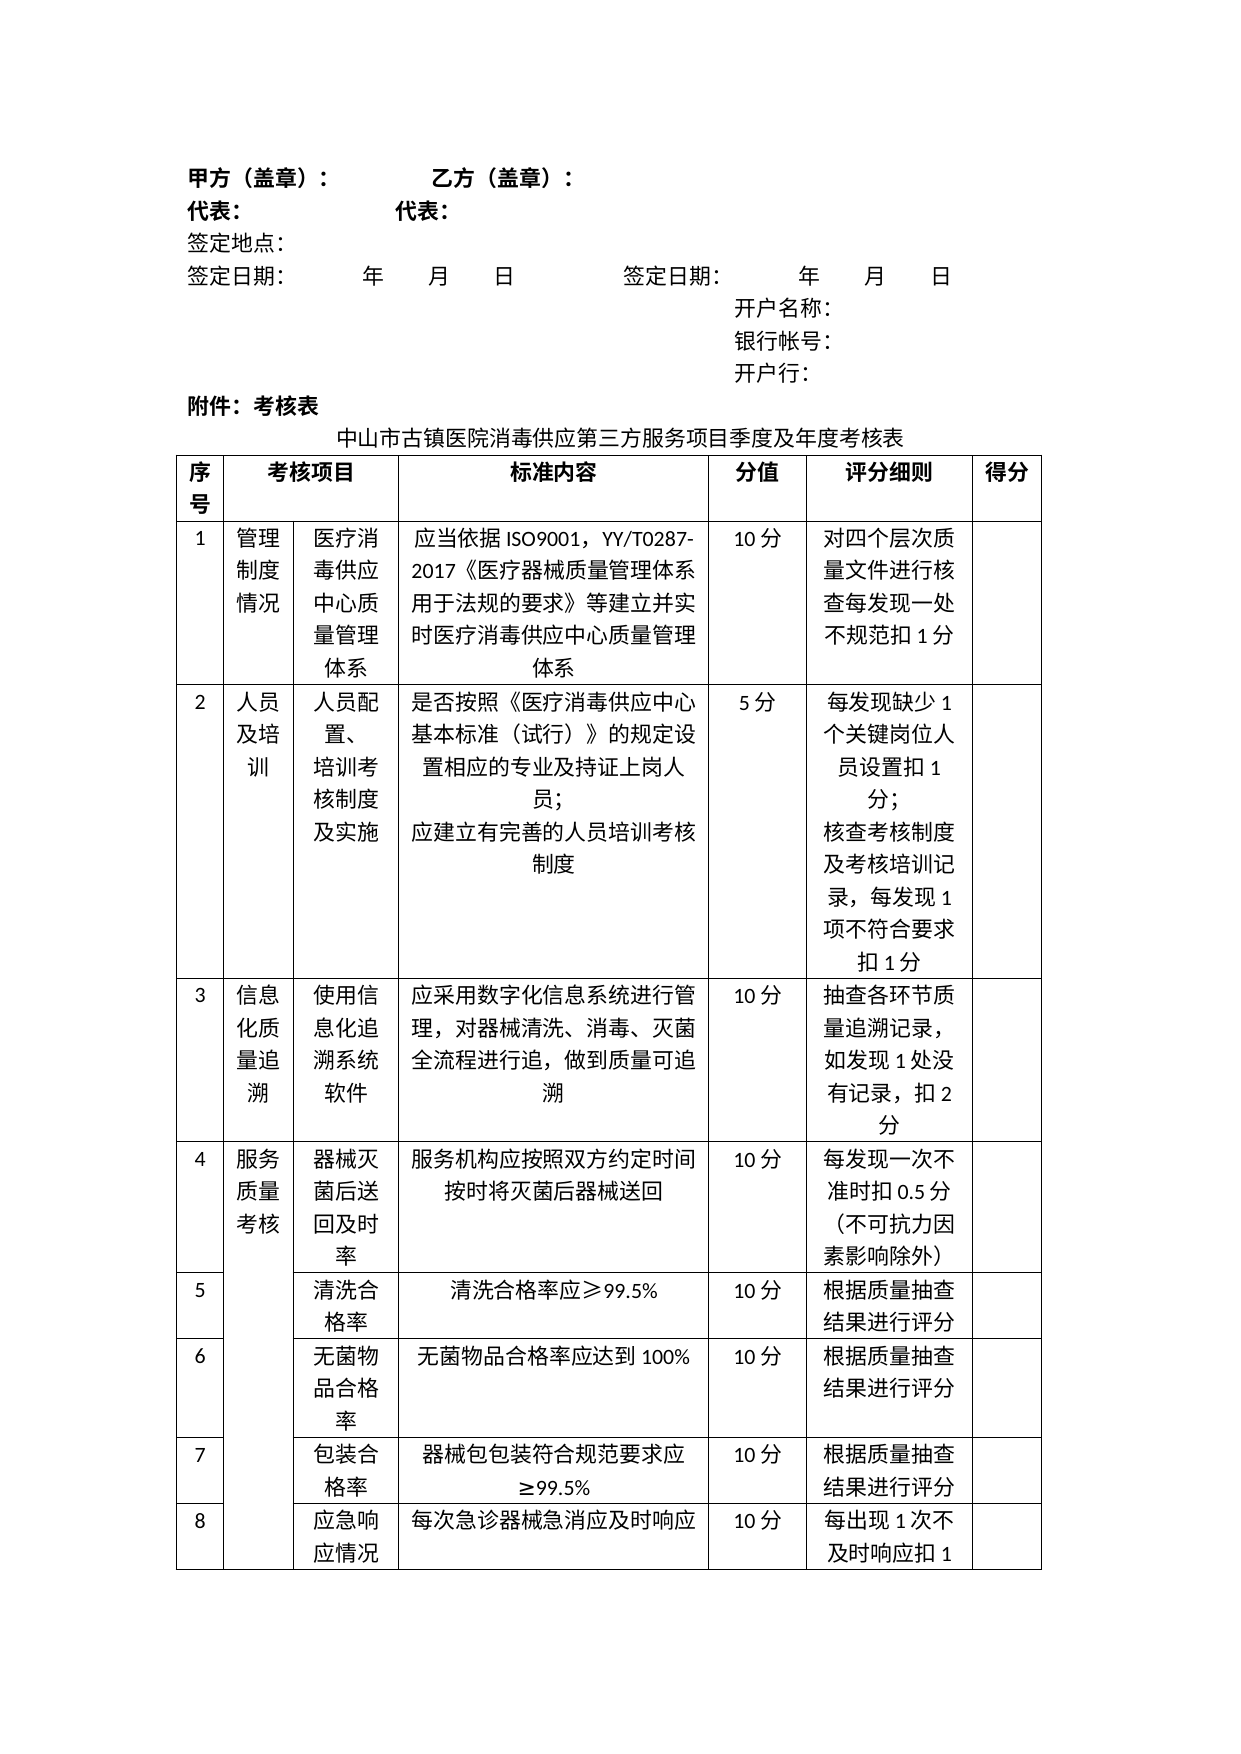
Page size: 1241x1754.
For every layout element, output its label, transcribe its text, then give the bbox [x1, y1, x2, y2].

table_cell 使用信息化追溯系统软件 [294, 979, 398, 1141]
table_header 评分细则 [807, 456, 972, 521]
table_cell 10分 [709, 979, 806, 1141]
table_cell 10分 [709, 1438, 806, 1503]
table_cell 抽查各环节质量追溯记录，如发现1处没有记录，扣2分 [807, 979, 972, 1141]
table_cell 10分 [709, 1339, 806, 1437]
table_cell 服务质量考核 [224, 1142, 293, 1569]
table_cell [973, 1273, 1041, 1338]
table_cell 清洗合格率 [294, 1273, 398, 1338]
text 代表： 代表： [187, 194, 1053, 227]
table_cell [973, 522, 1041, 684]
table_cell [973, 1504, 1041, 1569]
text 甲方（盖章）： 乙方（盖章）： [187, 162, 1053, 194]
table_cell 10分 [709, 1504, 806, 1569]
table_cell 应急响应情况 [294, 1504, 398, 1569]
text 开户名称： [187, 292, 1053, 324]
table_cell 器械包包装符合规范要求应≥99.5% [399, 1438, 708, 1503]
table_cell 2 [177, 685, 223, 978]
table_cell [973, 1339, 1041, 1437]
table_cell 清洗合格率应≥99.5% [399, 1273, 708, 1338]
table_cell 4 [177, 1142, 223, 1272]
table_cell 信息化质量追溯 [224, 979, 293, 1141]
table_cell [973, 979, 1041, 1141]
table_cell 人员及培训 [224, 685, 293, 978]
text 签定地点： [187, 227, 1053, 259]
text 银行帐号： [187, 324, 1053, 357]
table_cell 人员配置、 培训考核制度及实施 [294, 685, 398, 978]
table_cell 包装合格率 [294, 1438, 398, 1503]
table_cell 应当依据ISO9001，YY/T0287-2017《医疗器械质量管理体系用于法规的要求》等建立并实时医疗消毒供应中心质量管理体系 [399, 522, 708, 684]
table_header 序号 [177, 456, 223, 521]
table_cell 无菌物品合格率 [294, 1339, 398, 1437]
table_cell 5 [177, 1273, 223, 1338]
table_cell 对四个层次质量文件进行核查每发现一处不规范扣1分 [807, 522, 972, 684]
text 开户行： [187, 357, 1053, 389]
text 签定日期： 年 月 日 签定日期： 年 月 日 [187, 259, 1053, 292]
text 中山市古镇医院消毒供应第三方服务项目季度及年度考核表 [187, 422, 1053, 454]
table_header 得分 [973, 456, 1041, 521]
table_cell [973, 1438, 1041, 1503]
table_cell 每发现缺少1个关键岗位人员设置扣1分； 核查考核制度及考核培训记录，每发现1项不符合要求扣1分 [807, 685, 972, 978]
table_cell 应采用数字化信息系统进行管理，对器械清洗、消毒、灭菌全流程进行追，做到质量可追溯 [399, 979, 708, 1141]
table_cell 服务机构应按照双方约定时间按时将灭菌后器械送回 [399, 1142, 708, 1272]
table_cell 医疗消毒供应中心质量管理体系 [294, 522, 398, 684]
table_cell 根据质量抽查结果进行评分 [807, 1438, 972, 1503]
table_cell 每次急诊器械急消应及时响应 [399, 1504, 708, 1569]
table_cell 器械灭菌后送回及时率 [294, 1142, 398, 1272]
table_cell 是否按照《医疗消毒供应中心基本标准（试行）》的规定设置相应的专业及持证上岗人员； 应建立有完善的人员培训考核制度 [399, 685, 708, 978]
table_cell [973, 685, 1041, 978]
table_cell 无菌物品合格率应达到100% [399, 1339, 708, 1437]
table_cell 管理制度情况 [224, 522, 293, 684]
table_cell 10分 [709, 522, 806, 684]
table_header 分值 [709, 456, 806, 521]
table_cell 1 [177, 522, 223, 684]
table_cell 根据质量抽查结果进行评分 [807, 1339, 972, 1437]
table_cell 每发现一次不准时扣0.5分（不可抗力因素影响除外） [807, 1142, 972, 1272]
table_cell 7 [177, 1438, 223, 1503]
table_cell 10分 [709, 1273, 806, 1338]
table_cell 8 [177, 1504, 223, 1569]
table_cell 3 [177, 979, 223, 1141]
table_cell 10分 [709, 1142, 806, 1272]
table_cell 根据质量抽查结果进行评分 [807, 1273, 972, 1338]
table_cell 5分 [709, 685, 806, 978]
text 附件：考核表 [187, 389, 1053, 422]
table_header 标准内容 [399, 456, 708, 521]
table_cell 每出现1次不及时响应扣1分 [807, 1504, 972, 1569]
table_cell 6 [177, 1339, 223, 1437]
table_cell [973, 1142, 1041, 1272]
table_header 考核项目 [224, 456, 398, 521]
